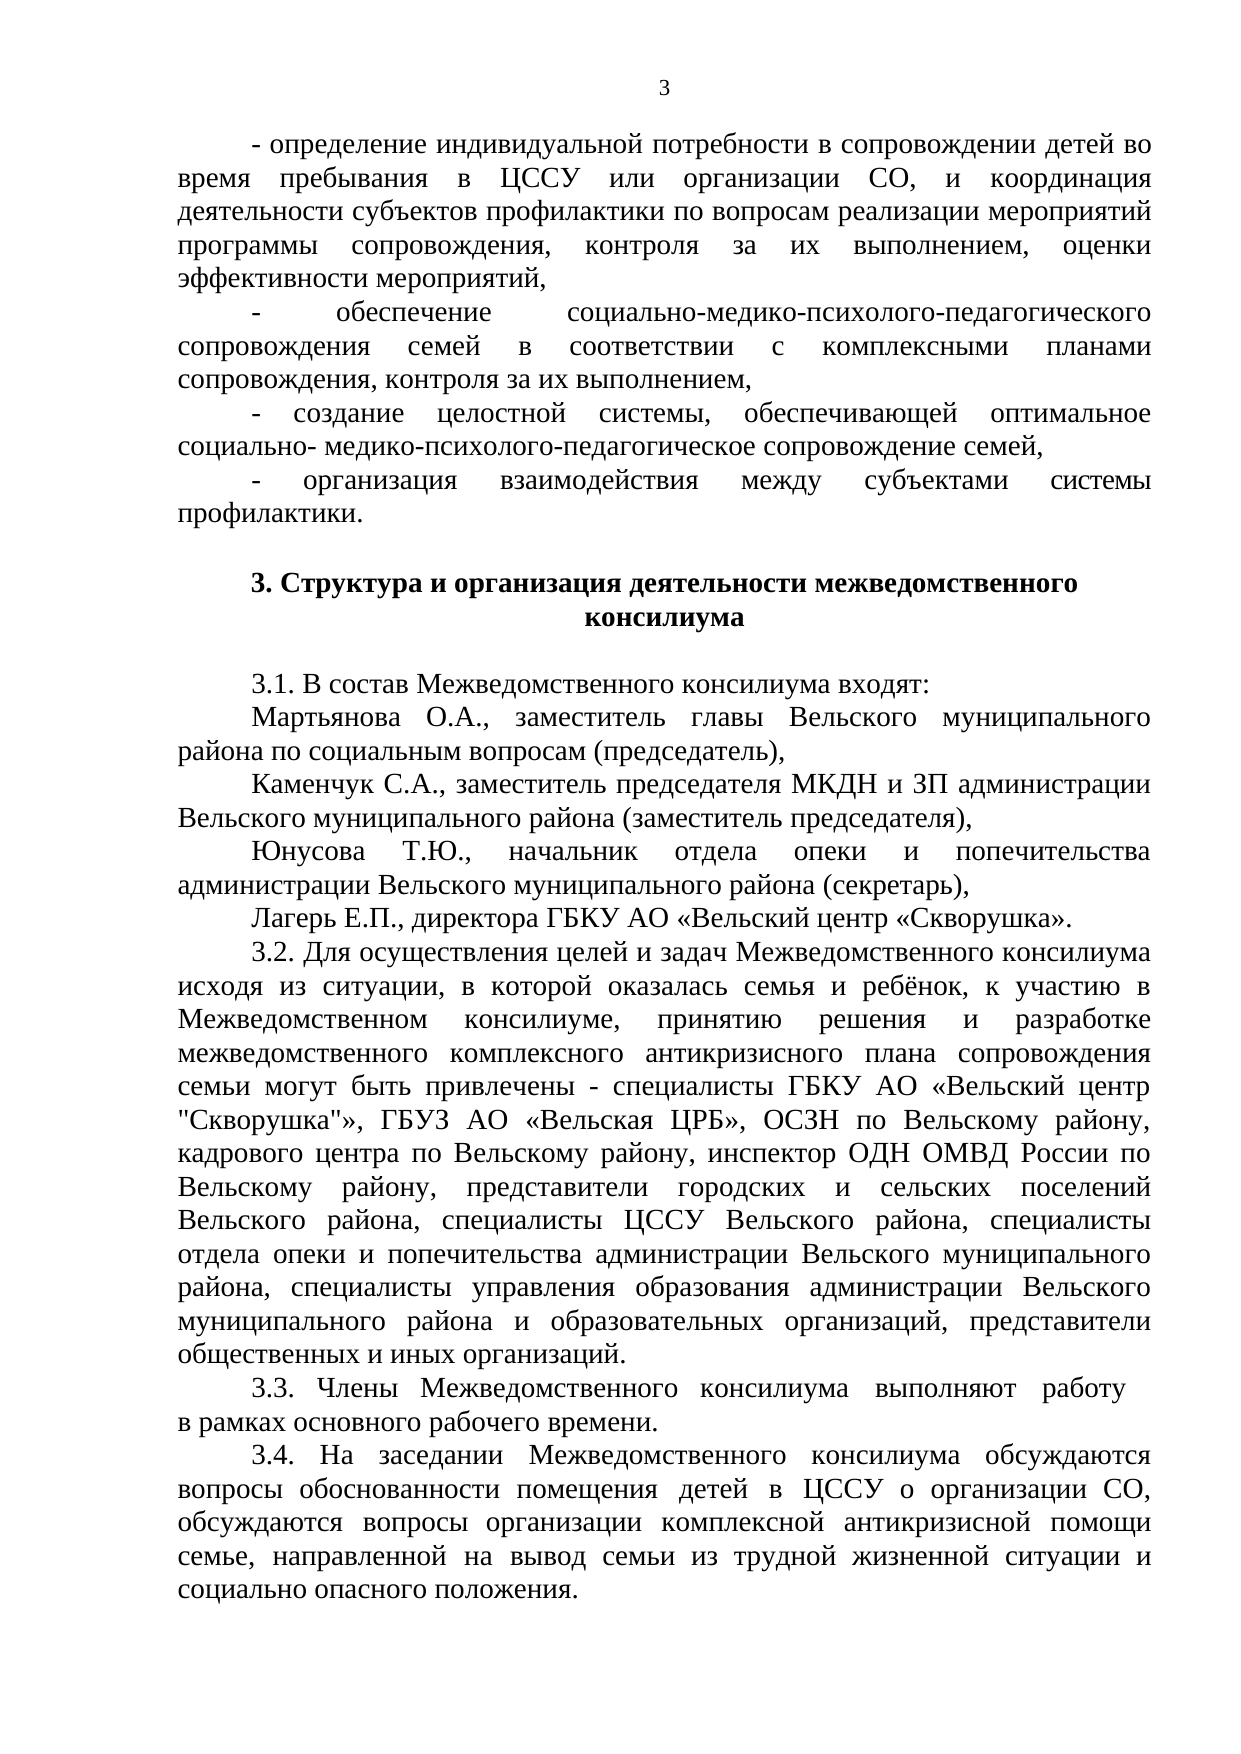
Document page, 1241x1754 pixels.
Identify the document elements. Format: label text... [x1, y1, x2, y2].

text 3.4. На заседании Межведомственного консилиума обсуждаются вопросы обоснованности помещения детей в ЦССУ о организации СО, обсуждаются вопросы организации комплексной антикризисной помощи семье, направленной на вывод семьи из трудной жизненной ситуации и социально опасного положения. [177, 1437, 1152, 1605]
text Юнусова Т.Ю., начальник отдела опеки и попечительства администрации Вельского муниципального района (секретарь), [177, 833, 1152, 901]
text - организация взаимодействия между субъектами системы профилактики. [177, 462, 1152, 529]
text Каменчук С.А., заместитель председателя МКДН и ЗП администрации Вельского муниципального района (заместитель председателя), [177, 766, 1152, 833]
text Мартьянова О.А., заместитель главы Вельского муниципального района по социальным вопросам (председатель), [177, 699, 1152, 766]
text Лагерь Е.П., директора ГБКУ АО «Вельский центр «Скворушка». [177, 901, 1152, 934]
text - обеспечение социально-медико-психолого-педагогического сопровождения семей в соответствии с комплексными планами сопровождения, контроля за их выполнением, [177, 294, 1152, 395]
text - создание целостной системы, обеспечивающей оптимальное социально- медико-психолого-педагогическое сопровождение семей, [177, 395, 1152, 462]
text 3.2. Для осуществления целей и задач Межведомственного консилиума исходя из ситуации, в которой оказалась семья и ребёнок, к участию в Межведомственном консилиуме, принятию решения и разработке межведомственного комплексного антикризисного плана сопровождения семьи могут быть привлечены - специалисты ГБКУ АО «Вельский центр "Скворушка"», ГБУЗ АО «Вельская ЦРБ», ОСЗН по Вельскому району, кадрового центра по Вельскому району, инспектор ОДН ОМВД России по Вельскому району, представители городских и сельских поселений Вельского района, специалисты ЦССУ Вельского района, специалисты отдела опеки и попечительства администрации Вельского муниципального района, специалисты управления образования администрации Вельского муниципального района и образовательных организаций, представители общественных и иных организаций. [177, 934, 1152, 1370]
text 3.1. В состав Межведомственного консилиума входят: [177, 666, 1152, 699]
text - определение индивидуальной потребности в сопровождении детей во время пребывания в ЦССУ или организации СО, и координация деятельности субъектов профилактики по вопросам реализации мероприятий программы сопровождения, контроля за их выполнением, оценки эффективности мероприятий, [177, 126, 1152, 294]
text 3.3. Члены Межведомственного консилиума выполняют работу в рамках основного рабочего времени. [177, 1370, 1152, 1437]
text 3. Структура и организация деятельности межведомственного консилиума [177, 565, 1152, 632]
